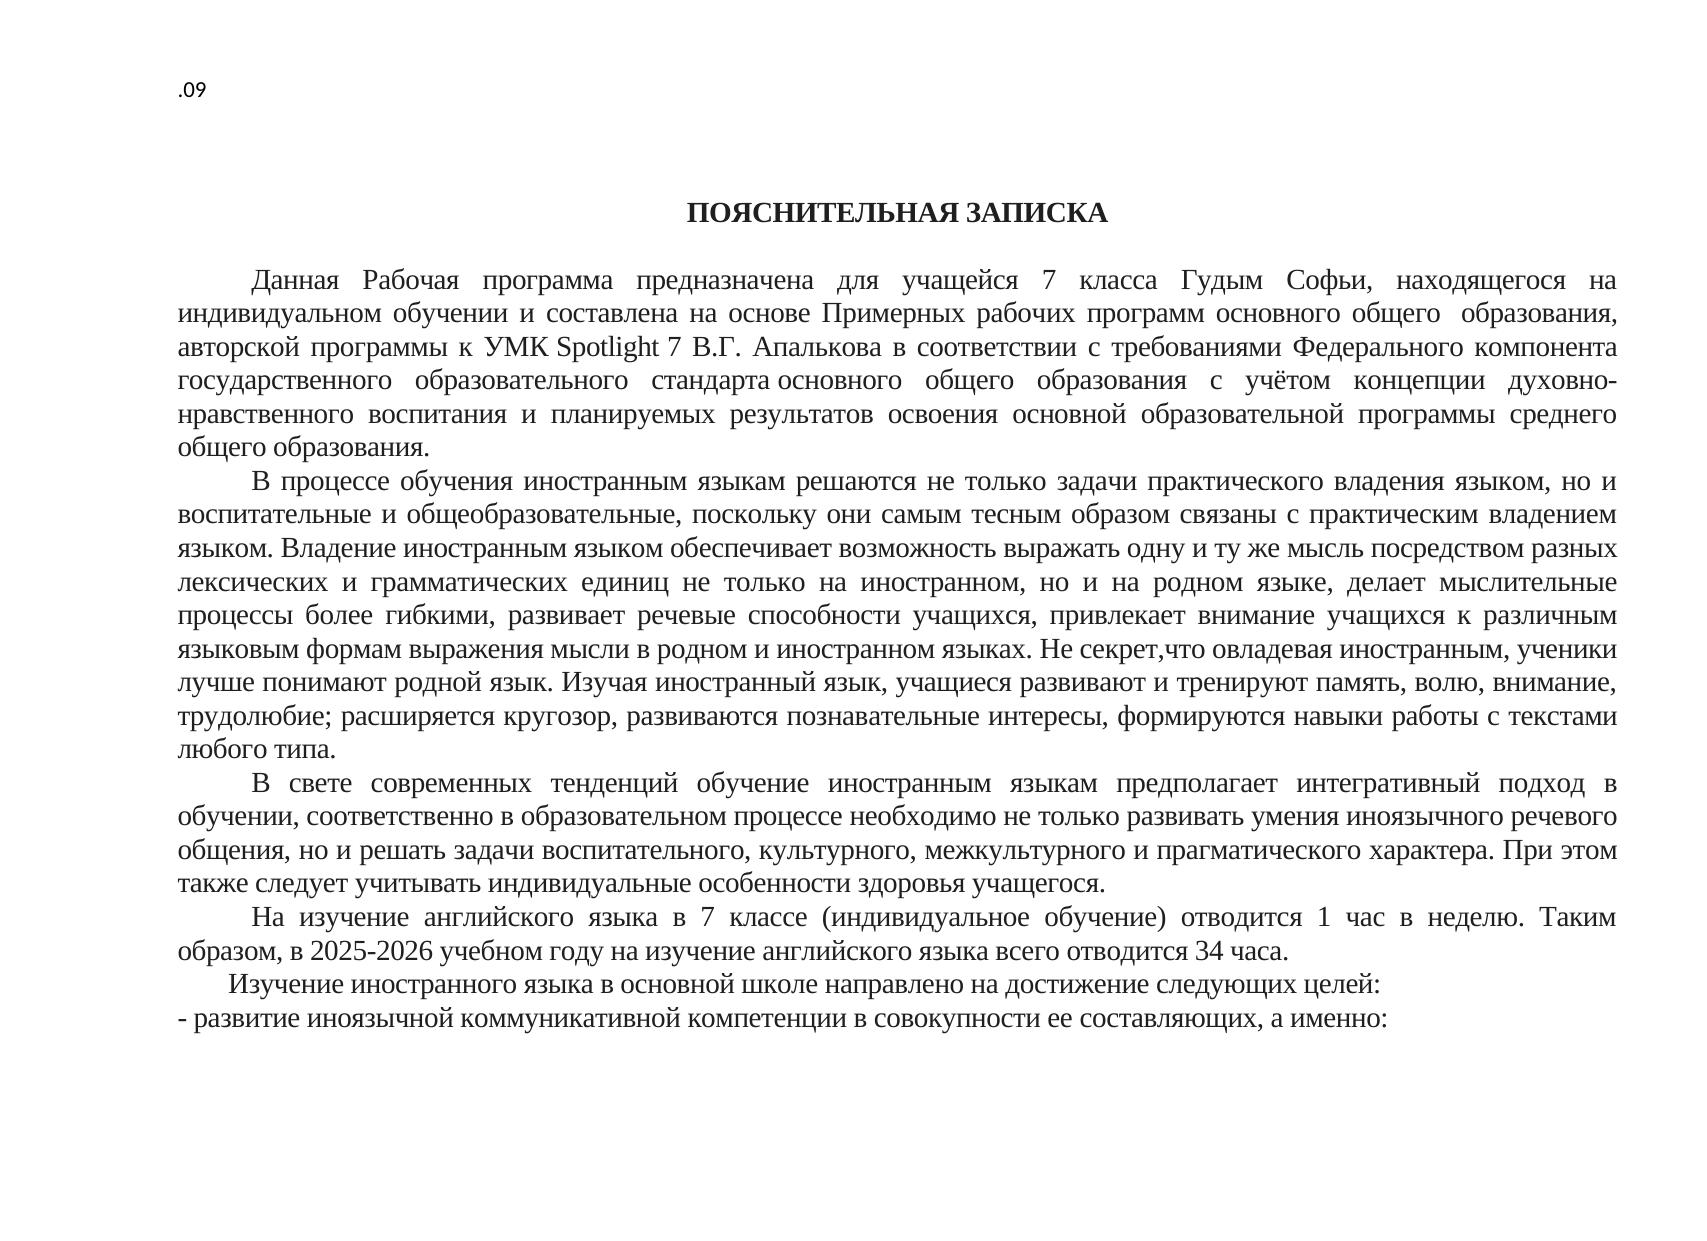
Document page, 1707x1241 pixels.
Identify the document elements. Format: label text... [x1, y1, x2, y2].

text На изучение английского языка в 7 классе (индивидуальное обучение) отводится 1 час в неделю. Таким образом, в 2025-2026 учебном году на изучение английского языка всего отводится 34 часа. [177, 899, 1618, 966]
text В процессе обучения иностранным языкам решаются не только задачи практического владения языком, но и воспитательные и общеобразовательные, поскольку они самым тесным образом связаны с практическим владением языком. Владение иностранным языком обеспечивает возможность выражать одну и ту же мысль посредством разных лексических и грамматических единиц не только на иностранном, но и на родном языке, делает мыслительные процессы более гибкими, развивает речевые способности учащихся, привлекает внимание учащихся к различным языковым формам выражения мысли в родном и иностранном языках. Не секрет,что овладевая иностранным, ученики лучше понимают родной язык. Изучая иностранный язык, учащиеся развивают и тренируют память, волю, внимание, трудолюбие; расширяется кругозор, развиваются познавательные интересы, формируются навыки работы с текстами любого типа. [177, 463, 1618, 765]
text Данная Рабочая программа предназначена для учащейся 7 класса Гудым Софьи, находящегося на индивидуальном обучении и составлена на основе Примерных рабочих программ основного общего образования, авторской программы к УМК Spotlight 7 В.Г. Апалькова в соответствии с требованиями Федерального компонента государственного образовательного стандарта основного общего образования с учётом концепции духовно-нравственного воспитания и планируемых результатов освоения основной образовательной программы среднего общего образования. [177, 262, 1618, 463]
text - развитие иноязычной коммуникативной компетенции в совокупности ее составляющих, а именно: [177, 1000, 1618, 1033]
text ПОЯСНИТЕЛЬНАЯ ЗАПИСКА [177, 195, 1618, 228]
text В свете современных тенденций обучение иностранным языкам предполагает интегративный подход в обучении, соответственно в образовательном процессе необходимо не только развивать умения иноязычного речевого общения, но и решать задачи воспитательного, культурного, межкультурного и прагматического характера. При этом также следует учитывать индивидуальные особенности здоровья учащегося. [177, 765, 1618, 899]
text Изучение иностранного языка в основной школе направлено на достижение следующих целей: [177, 966, 1618, 1000]
